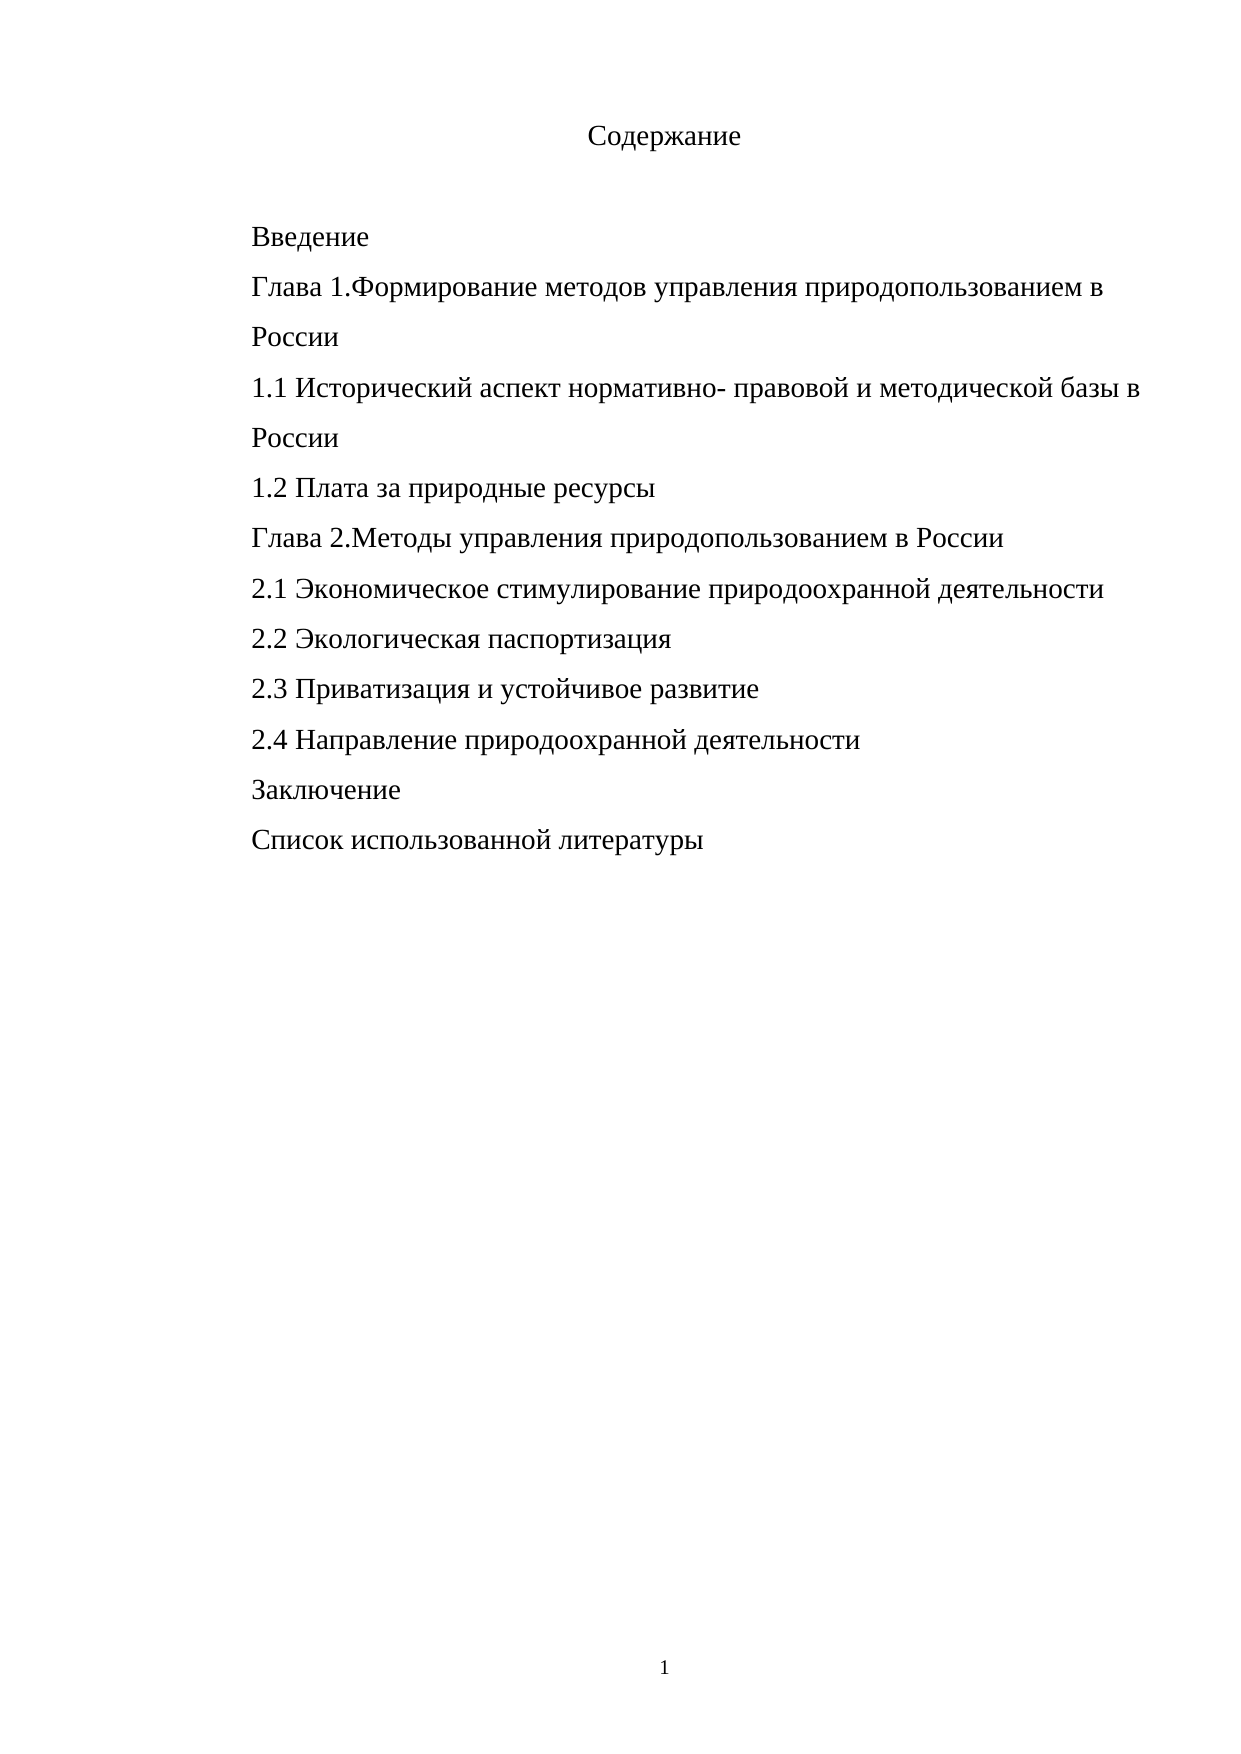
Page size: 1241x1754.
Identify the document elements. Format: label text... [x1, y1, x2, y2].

text Глава 1.Формирование методов управления природопользованием в [177, 269, 1152, 303]
text 2.2 Экологическая паспортизация [177, 621, 1152, 655]
text России [177, 319, 1152, 353]
text 2.3 Приватизация и устойчивое развитие [177, 672, 1152, 705]
text 1.1 Исторический аспект нормативно- правовой и методической базы в [177, 370, 1152, 403]
text Список использованной литературы [177, 822, 1152, 856]
text Заключение [177, 772, 1152, 806]
text Глава 2.Методы управления природопользованием в России [177, 521, 1152, 554]
text Введение [177, 219, 1152, 252]
text Содержание [177, 118, 1152, 152]
text 2.1 Экономическое стимулирование природоохранной деятельности [177, 571, 1152, 604]
text 1.2 Плата за природные ресурсы [177, 470, 1152, 504]
text 2.4 Направление природоохранной деятельности [177, 722, 1152, 755]
text России [177, 420, 1152, 453]
